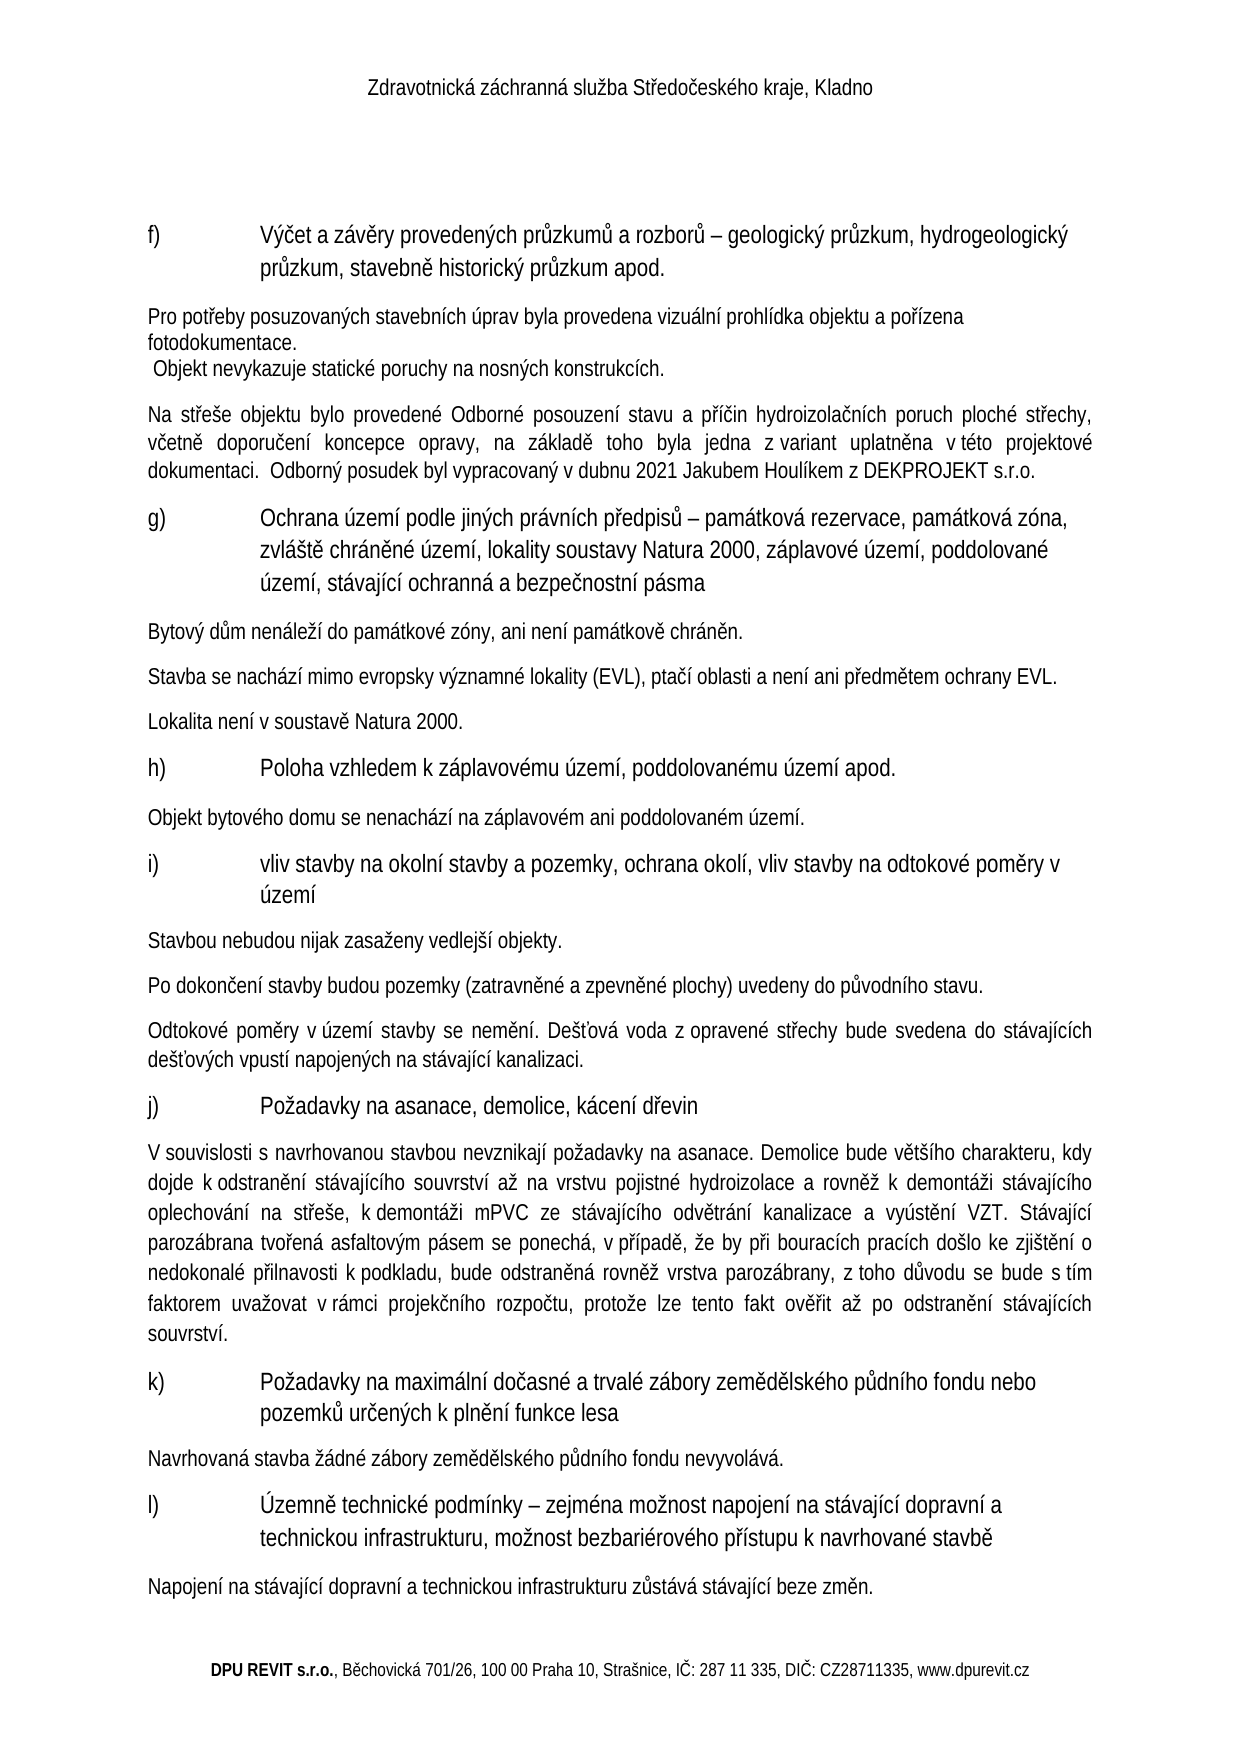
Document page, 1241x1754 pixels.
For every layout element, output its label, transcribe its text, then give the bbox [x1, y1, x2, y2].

text Po dokončení stavby budou pozemky (zatravněné a zpevněné plochy) uvedeny do původního stavu. [148, 972, 1092, 999]
text Stavbou nebudou nijak zasaženy vedlejší objekty. [148, 927, 1092, 953]
subtitle j) Požadavky na asanace, demolice, kácení dřevin [148, 1091, 1092, 1119]
subtitle i) vliv stavby na okolní stavby a pozemky, ochrana okolí, vliv stavby na odtokové poměry v území [148, 849, 1092, 908]
text Navrhovaná stavba žádné zábory zemědělského půdního fondu nevyvolává. [148, 1445, 1092, 1472]
text Stavba se nachází mimo evropsky významné lokality (EVL), ptačí oblasti a není ani předmětem ochrany EVL. [148, 663, 1092, 689]
text Bytový dům nenáleží do památkové zóny, ani není památkově chráněn. [148, 618, 1092, 644]
text Lokalita není v soustavě Natura 2000. [148, 708, 1092, 734]
text Napojení na stávající dopravní a technickou infrastrukturu zůstává stávající beze změn. [148, 1573, 1092, 1599]
text Odtokové poměry v území stavby se nemění. Dešťová voda z opravené střechy bude svedena do stávajících dešťových vpustí napojených na stávající kanalizaci. [148, 1017, 1092, 1072]
text V souvislosti s navrhovanou stavbou nevznikají požadavky na asanace. Demolice bude většího charakteru, kdy dojde k odstranění stávajícího souvrství až na vrstvu pojistné hydroizolace a rovněž k demontáži stávajícího oplechování na střeše, k demontáži mPVC ze stávajícího odvětrání kanalizace a vyústění VZT. Stávající parozábrana tvořená asfaltovým pásem se ponechá, v případě, že by při bouracích pracích došlo ke zjištění o nedokonalé přilnavosti k podkladu, bude odstraněná rovněž vrstva parozábrany, z toho důvodu se bude s tím faktorem uvažovat v rámci projekčního rozpočtu, protože lze tento fakt ověřit až po odstranění stávajících souvrství. [148, 1138, 1092, 1346]
subtitle l) Územně technické podmínky – zejména možnost napojení na stávající dopravní a technickou infrastrukturu, možnost bezbariérového přístupu k navrhované stavbě [148, 1490, 1092, 1552]
text Objekt nevykazuje statické poruchy na nosných konstrukcích. [148, 355, 1092, 382]
subtitle h) Poloha vzhledem k záplavovému území, poddolovanému území apod. [148, 753, 1092, 782]
subtitle g) Ochrana území podle jiných právních předpisů – památková rezervace, památková zóna, zvláště chráněné území, lokality soustavy Natura 2000, záplavové území, poddolované území, stávající ochranná a bezpečnostní pásma [148, 502, 1092, 597]
text Na střeše objektu bylo provedené Odborné posouzení stavu a příčin hydroizolačních poruch ploché střechy, včetně doporučení koncepce opravy, na základě toho byla jedna z variant uplatněna v této projektové dokumentaci. Odborný posudek byl vypracovaný v dubnu 2021 Jakubem Houlíkem z DEKPROJEKT s.r.o. [148, 401, 1092, 484]
subtitle f) Výčet a závěry provedených průzkumů a rozborů – geologický průzkum, hydrogeologický průzkum, stavebně historický průzkum apod. [148, 220, 1092, 282]
subtitle k) Požadavky na maximální dočasné a trvalé zábory zemědělského půdního fondu nebo pozemků určených k plnění funkce lesa [148, 1367, 1092, 1426]
text Pro potřeby posuzovaných stavebních úprav byla provedena vizuální prohlídka objektu a pořízena fotodokumentace. [148, 303, 1092, 355]
text Objekt bytového domu se nenachází na záplavovém ani poddolovaném území. [148, 803, 1092, 830]
